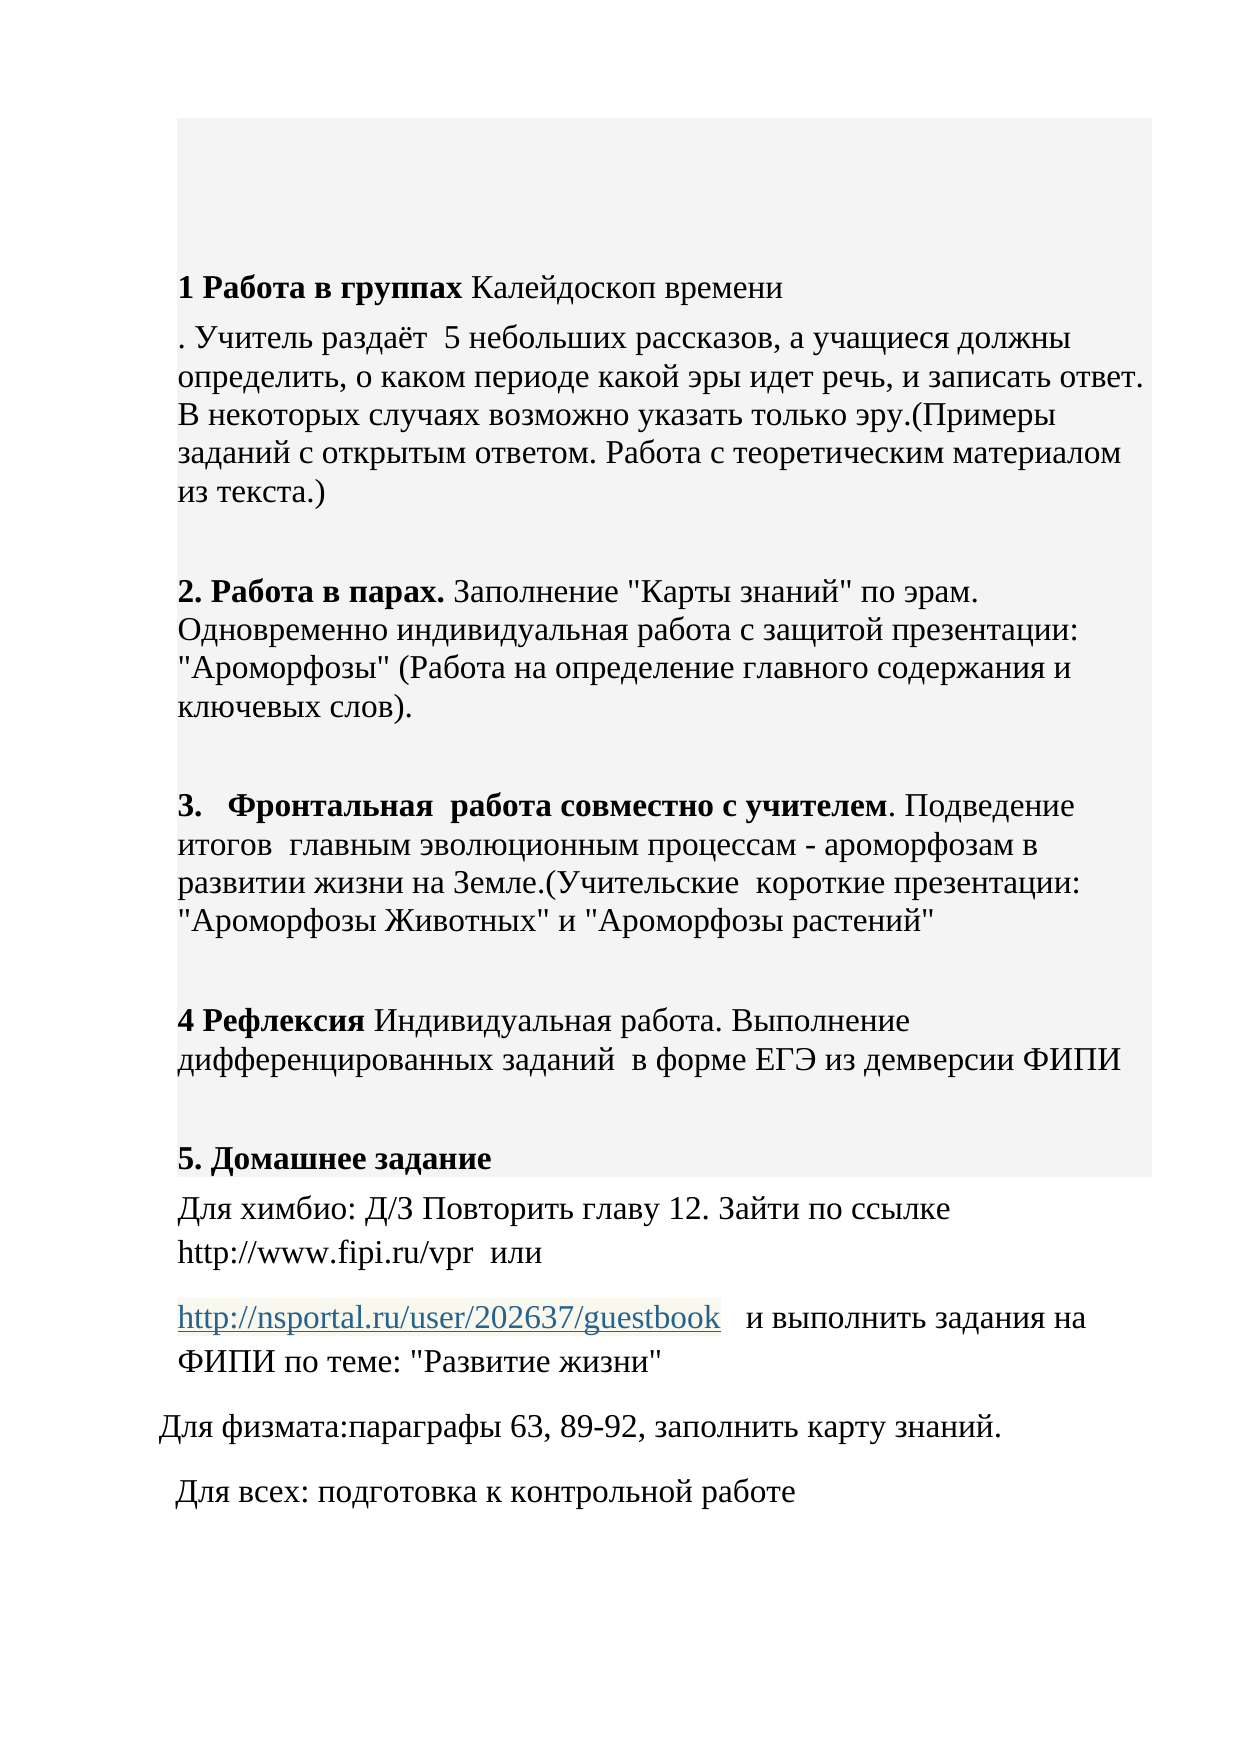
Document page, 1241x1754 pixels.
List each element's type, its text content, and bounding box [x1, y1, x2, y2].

text Для физмата:параграфы 63, 89-92, заполнить карту знаний. [83, 1406, 1152, 1445]
text . Учитель раздаёт 5 небольших рассказов, а учащиеся должны определить, о каком периоде какой эры идет речь, и записать ответ. В некоторых случаях возможно указать только эру.(Примеры заданий с открытым ответом. Работа с теоретическим материалом из текста.) [177, 318, 1152, 509]
text Для всех: подготовка к контрольной работе [83, 1471, 1152, 1509]
text http://nsportal.ru/user/202637/guestbook и выполнить задания на ФИПИ по теме: "Развитие жизни" [177, 1297, 1152, 1380]
text 4 Рефлексия Индивидуальная работа. Выполнение дифференцированных заданий в форме ЕГЭ из демверсии ФИПИ [177, 1000, 1152, 1077]
text 5. Домашнее задание [177, 1138, 1152, 1177]
text 3. Фронтальная работа совместно с учителем. Подведение итогов главным эволюционным процессам - ароморфозам в развитии жизни на Земле.(Учительские короткие презентации: "Ароморфозы Животных" и "Ароморфозы растений" [177, 786, 1152, 939]
text Для химбио: Д/З Повторить главу 12. Зайти по ссылке http://www.fipi.ru/vpr или [177, 1188, 1152, 1271]
text 2. Работа в парах. Заполнение "Карты знаний" по эрам. Одновременно индивидуальная работа с защитой презентации: "Ароморфозы" (Работа на определение главного содержания и ключевых слов). [177, 571, 1152, 724]
text 1 Работа в группах Калейдоскоп времени [177, 268, 1152, 306]
